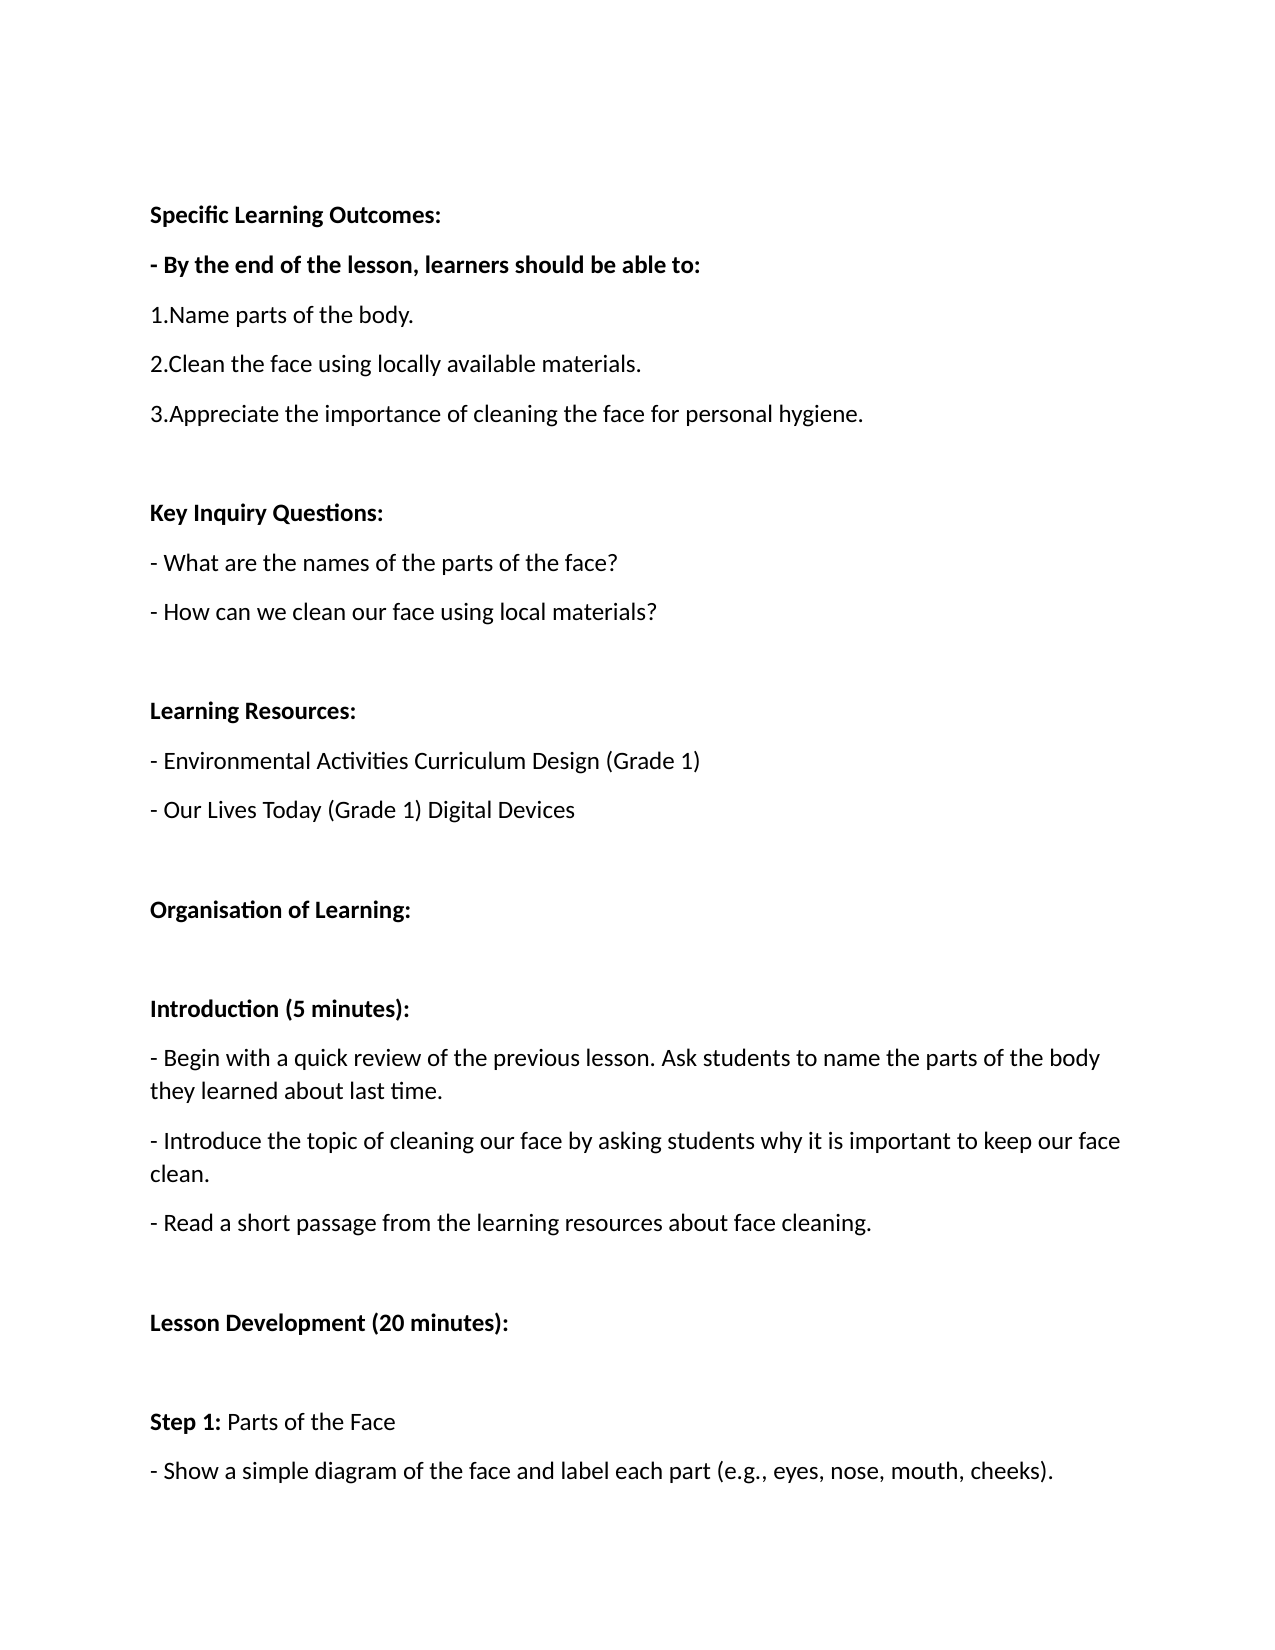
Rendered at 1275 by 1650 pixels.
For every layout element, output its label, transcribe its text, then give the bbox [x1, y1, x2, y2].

text - Our Lives Today (Grade 1) Digital Devices [150, 794, 1125, 825]
text Key Inquiry Questions: [150, 497, 1125, 528]
text Specific Learning Outcomes: [150, 199, 1125, 230]
text Learning Resources: [150, 695, 1125, 726]
text - Begin with a quick review of the previous lesson. Ask students to name the parts of the body they learned about last time. [150, 1042, 1125, 1106]
text Introduction (5 minutes): [150, 993, 1125, 1023]
text 1.Name parts of the body. [150, 299, 1125, 329]
text - Introduce the topic of cleaning our face by asking students why it is important to keep our face clean. [150, 1125, 1125, 1188]
text - How can we clean our face using local materials? [150, 596, 1125, 627]
text Lesson Development (20 minutes): [150, 1307, 1125, 1337]
text - What are the names of the parts of the face? [150, 547, 1125, 577]
text - Show a simple diagram of the face and label each part (e.g., eyes, nose, mouth, cheeks). [150, 1455, 1125, 1486]
text - By the end of the lesson, learners should be able to: [150, 249, 1125, 280]
text - Environmental Activities Curriculum Design (Grade 1) [150, 745, 1125, 776]
text - Read a short passage from the learning resources about face cleaning. [150, 1207, 1125, 1238]
text Step 1: Parts of the Face [150, 1406, 1125, 1436]
text 3.Appreciate the importance of cleaning the face for personal hygiene. [150, 398, 1125, 428]
text 2.Clean the face using locally available materials. [150, 348, 1125, 379]
text Organisation of Learning: [150, 894, 1125, 924]
